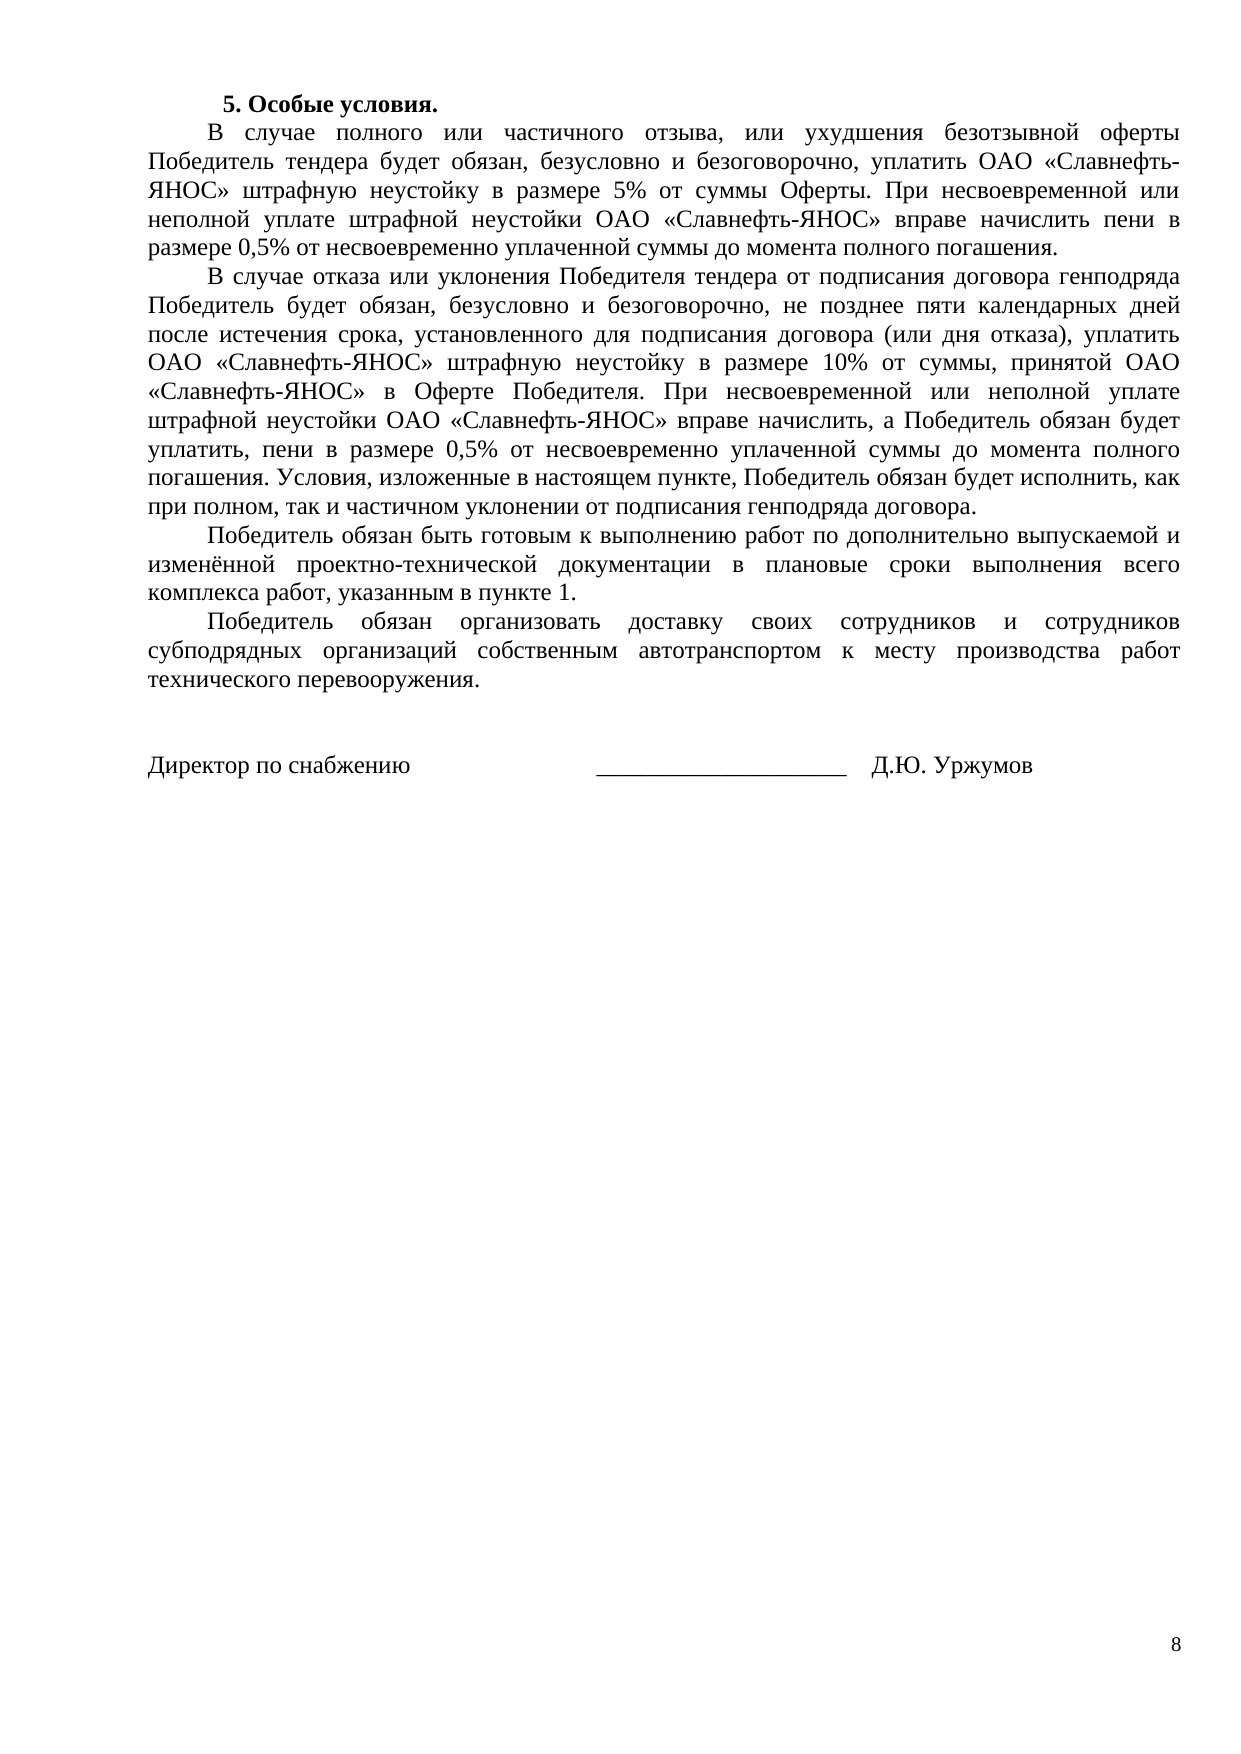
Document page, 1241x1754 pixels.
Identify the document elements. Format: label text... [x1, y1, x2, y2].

text Директор по снабжению ____________________ Д.Ю. Уржумов [148, 750, 1181, 779]
text В случае полного или частичного отзыва, или ухудшения безотзывной оферты Победитель тендера будет обязан, безусловно и безоговорочно, уплатить ОАО «Славнефть-ЯНОС» штрафную неустойку в размере 5% от суммы Оферты. При несвоевременной или неполной уплате штрафной неустойки ОАО «Славнефть-ЯНОС» вправе начислить пени в размере 0,5% от несвоевременно уплаченной суммы до момента полного погашения. [148, 117, 1181, 261]
text В случае отказа или уклонения Победителя тендера от подписания договора генподряда Победитель будет обязан, безусловно и безоговорочно, не позднее пяти календарных дней после истечения срока, установленного для подписания договора (или дня отказа), уплатить ОАО «Славнефть-ЯНОС» штрафную неустойку в размере 10% от суммы, принятой ОАО «Славнефть-ЯНОС» в Оферте Победителя. При несвоевременной или неполной уплате штрафной неустойки ОАО «Славнефть-ЯНОС» вправе начислить, а Победитель обязан будет уплатить, пени в размере 0,5% от несвоевременно уплаченной суммы до момента полного погашения. Условия, изложенные в настоящем пункте, Победитель обязан будет исполнить, как при полном, так и частичном уклонении от подписания генподряда договора. [148, 261, 1181, 520]
text Победитель обязан быть готовым к выполнению работ по дополнительно выпускаемой и изменённой проектно-технической документации в плановые сроки выполнения всего комплекса работ, указанным в пункте 1. [148, 520, 1181, 606]
text 5. Особые условия. [223, 89, 1181, 117]
text Победитель обязан организовать доставку своих сотрудников и сотрудников субподрядных организаций собственным автотранспортом к месту производства работ технического перевооружения. [148, 606, 1181, 692]
